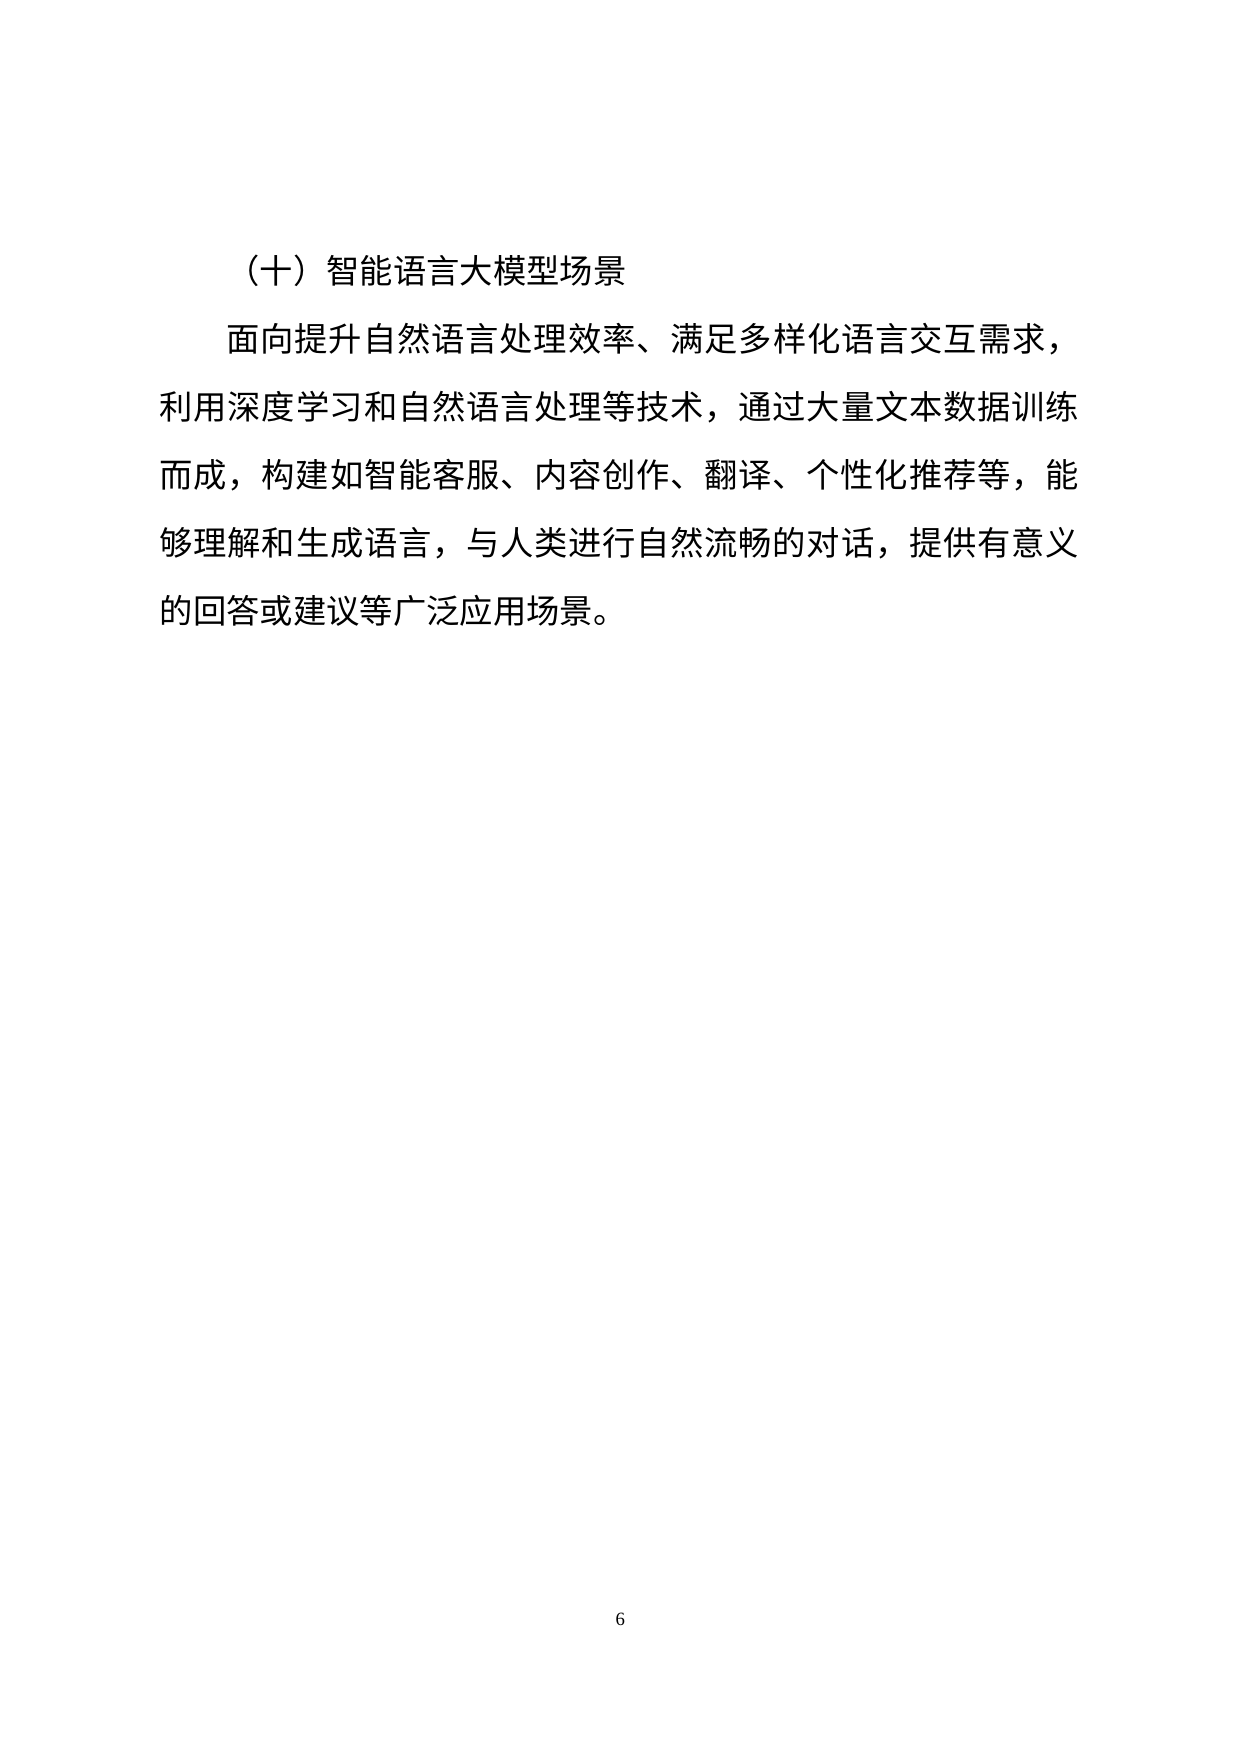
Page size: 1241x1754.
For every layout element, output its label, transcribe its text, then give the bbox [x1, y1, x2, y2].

text 面向提升自然语言处理效率、满足多样化语言交互需求，利用深度学习和自然语言处理等技术，通过大量文本数据训练而成，构建如智能客服、内容创作、翻译、个性化推荐等，能够理解和生成语言，与人类进行自然流畅的对话，提供有意义的回答或建议等广泛应用场景。 [159, 303, 1081, 643]
text （十）智能语言大模型场景 [159, 235, 1081, 303]
